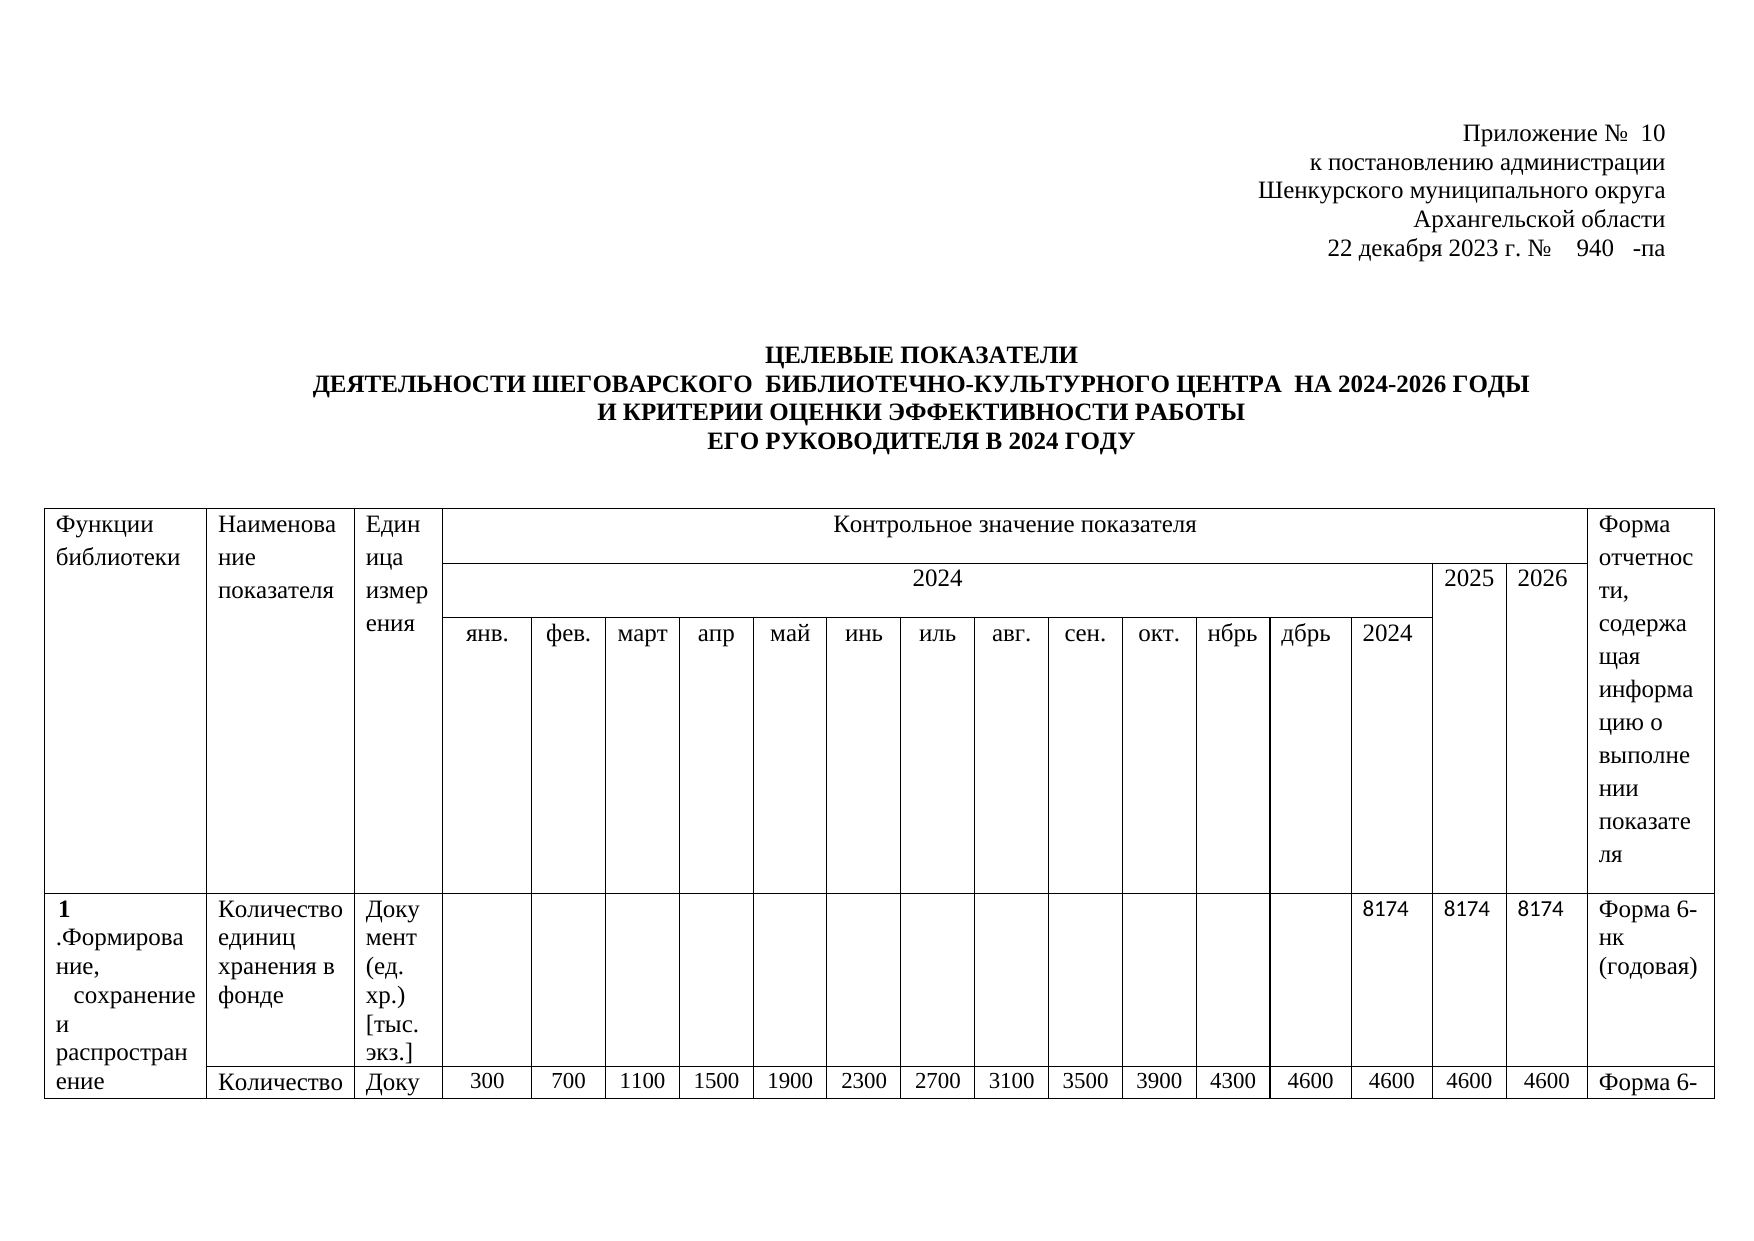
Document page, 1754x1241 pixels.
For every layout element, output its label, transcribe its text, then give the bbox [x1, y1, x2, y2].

table_cell Документ (ед. хр.) [тыс. экз.] [355, 894, 442, 1066]
table_cell март [606, 618, 679, 893]
table_cell 3900 [1123, 1067, 1196, 1097]
title Шенкурского муниципального округа [177, 176, 1665, 204]
table_cell Форма 6-нк (годовая) [1588, 894, 1714, 1066]
table_cell [901, 894, 974, 1066]
table_cell нбрь [1197, 618, 1269, 893]
table_cell 4600 [1507, 1067, 1587, 1097]
table_cell окт. [1123, 618, 1196, 893]
title Приложение № 10 [177, 118, 1665, 147]
table_cell 2700 [901, 1067, 974, 1097]
table_header Единица измерения [355, 509, 442, 893]
table_cell [1197, 894, 1269, 1066]
table_header Контрольное значение показателя [443, 509, 1587, 562]
table_cell 4600 [1271, 1067, 1351, 1097]
table_cell фев. [532, 618, 605, 893]
table_header Функции библиотеки [45, 509, 206, 893]
table_cell [606, 894, 679, 1066]
table_cell [1123, 894, 1196, 1066]
table_cell 4600 [1433, 1067, 1506, 1097]
table_cell 2026 [1507, 564, 1587, 893]
table_cell [754, 894, 826, 1066]
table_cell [355, 1067, 442, 1097]
text 22 декабря 2023 г. № 940 -па [177, 233, 1665, 262]
table_cell 1.Формирование, сохранение и распространение культурного наследия [45, 894, 206, 1097]
table_cell [443, 894, 531, 1066]
table_cell 2300 [827, 1067, 900, 1097]
title ЕГО РУКОВОДИТЕЛЯ В 2024 ГОДУ [177, 426, 1665, 455]
title ЦЕЛЕВЫЕ ПОКАЗАТЕЛИ [177, 340, 1665, 369]
table_cell иль [901, 618, 974, 893]
table_cell [975, 894, 1048, 1066]
table_cell май [754, 618, 826, 893]
title Архангельской области [177, 204, 1665, 233]
table_cell [532, 894, 605, 1066]
table_cell сен. [1049, 618, 1122, 893]
table_cell апр [680, 618, 753, 893]
table_cell 300 [443, 1067, 531, 1097]
table_cell Количество единиц хранения в фонде [207, 894, 354, 1066]
table_cell 3100 [975, 1067, 1048, 1097]
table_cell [207, 1067, 354, 1097]
table_cell 2025 [1433, 564, 1506, 893]
table_cell Форма 6-нк [1588, 1067, 1714, 1097]
table_cell инь [827, 618, 900, 893]
table_cell 1100 [606, 1067, 679, 1097]
table_cell янв. [443, 618, 531, 893]
table_cell [827, 894, 900, 1066]
table_cell 3500 [1049, 1067, 1122, 1097]
table_cell 2024 [1352, 618, 1432, 893]
table_cell 4600 [1352, 1067, 1432, 1097]
table_header Наименование показателя [207, 509, 354, 893]
table_cell 8174 [1352, 894, 1432, 1066]
title И КРИТЕРИИ ОЦЕНКИ ЭФФЕКТИВНОСТИ РАБОТЫ [177, 397, 1665, 426]
table_cell дбрь [1271, 618, 1351, 893]
table_cell 8174 [1507, 894, 1587, 1066]
table_cell авг. [975, 618, 1048, 893]
table_cell 1500 [680, 1067, 753, 1097]
title ДЕЯТЕЛЬНОСТИ ШЕГОВАРСКОГО БИБЛИОТЕЧНО-КУЛЬТУРНОГО ЦЕНТРА НА 2024-2026 ГОДЫ [177, 369, 1665, 397]
table_header Форма отчетности, содержащая информацию о выполнении показателя [1588, 509, 1714, 893]
table_cell 8174 [1433, 894, 1506, 1066]
table_cell 700 [532, 1067, 605, 1097]
table_cell 2024 [443, 564, 1432, 617]
title к постановлению администрации [177, 147, 1665, 176]
table_cell [1271, 894, 1351, 1066]
table_cell 1900 [754, 1067, 826, 1097]
table_cell [1049, 894, 1122, 1066]
table_cell [680, 894, 753, 1066]
table_cell 4300 [1197, 1067, 1269, 1097]
